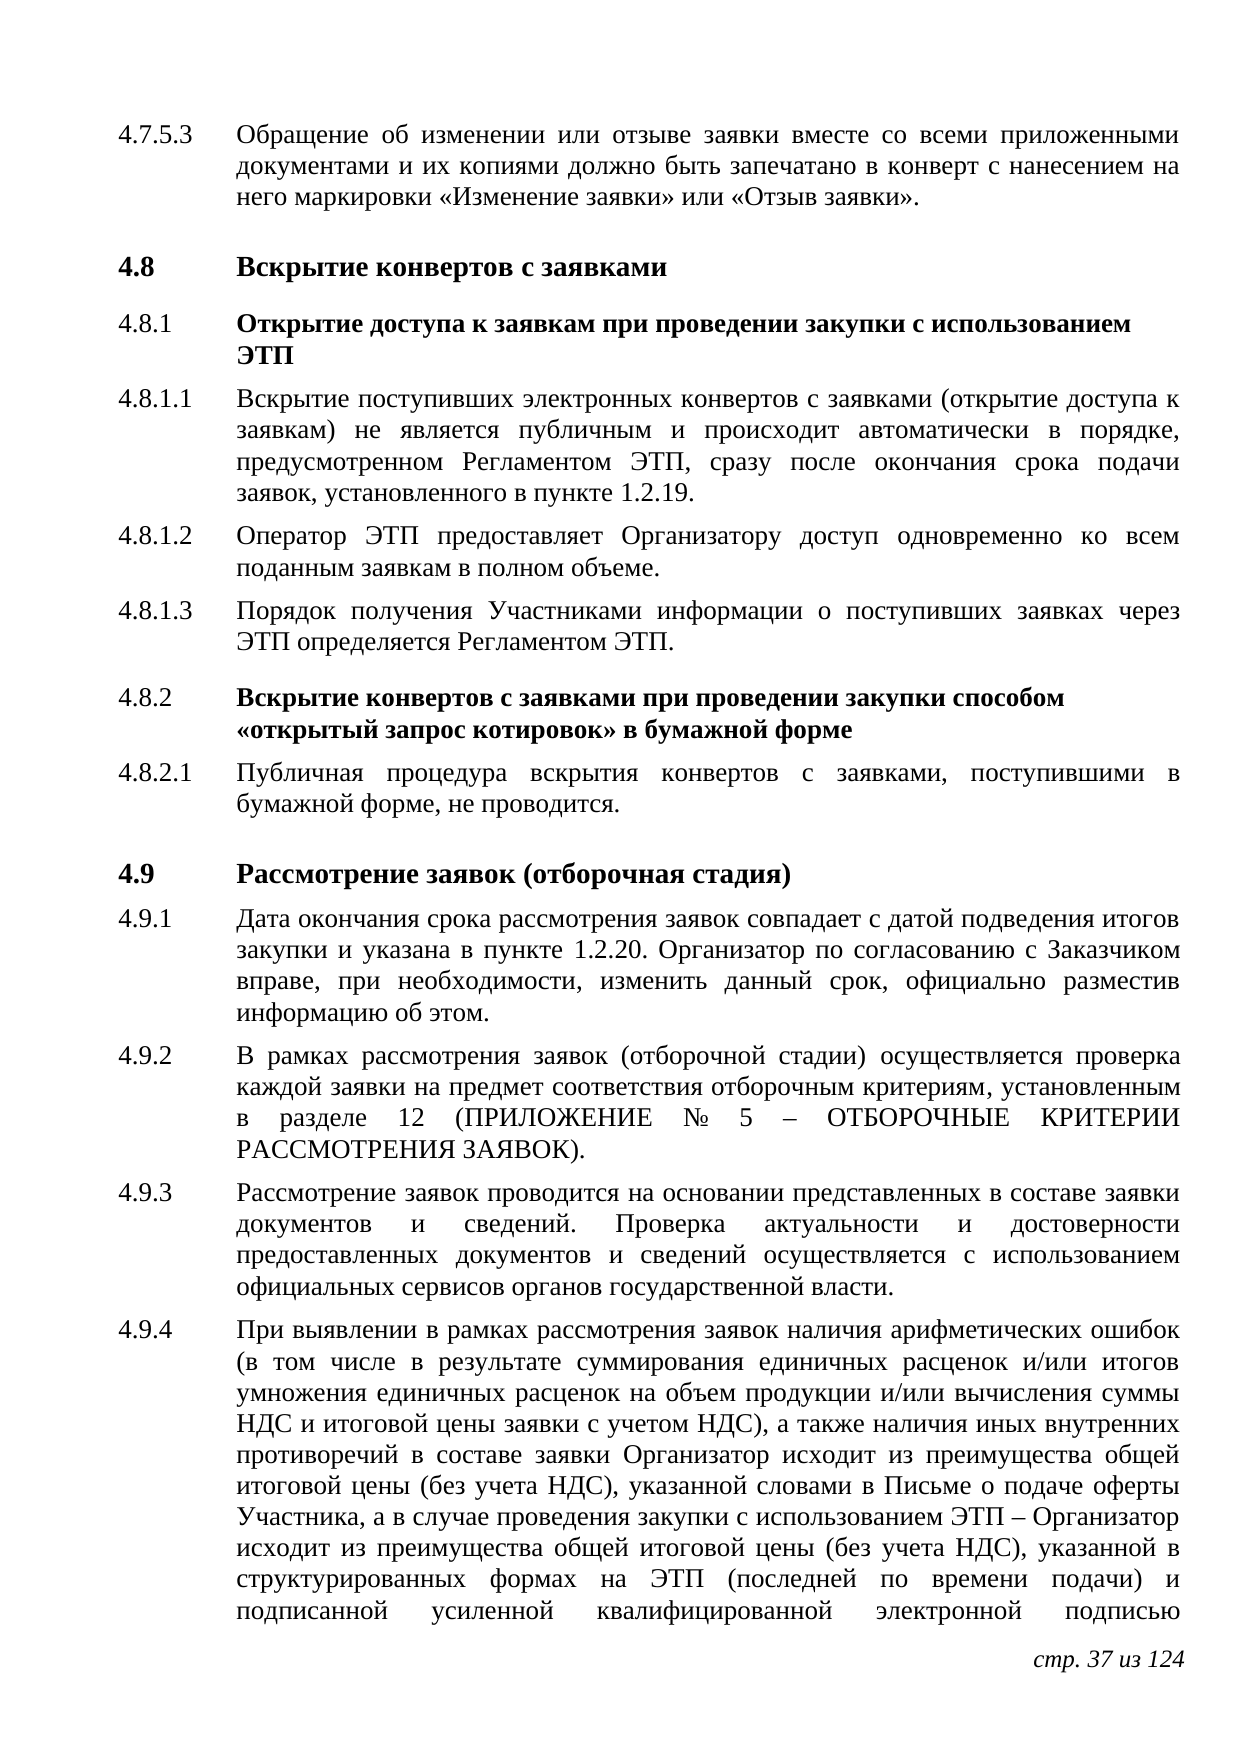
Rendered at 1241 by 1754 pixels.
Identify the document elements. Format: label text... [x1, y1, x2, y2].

text В рамках рассмотрения заявок (отборочной стадии) осуществляется проверка каждой заявки на предмет соответствия отборочным критериям, установленным в разделе 12 (ПРИЛОЖЕНИЕ № 5 – ОТБОРОЧНЫЕ КРИТЕРИИ РАССМОТРЕНИЯ ЗАЯВОК). [118, 1039, 1181, 1164]
text Рассмотрение заявок проводится на основании представленных в составе заявки документов и сведений. Проверка актуальности и достоверности предоставленных документов и сведений осуществляется с использованием официальных сервисов органов государственной власти. [118, 1176, 1181, 1301]
text Открытие доступа к заявкам при проведении закупки с использованием ЭТП [118, 308, 1181, 370]
text Обращение об изменении или отзыве заявки вместе со всеми приложенными документами и их копиями должно быть запечатано в конверт с нанесением на него маркировки «Изменение заявки» или «Отзыв заявки». [118, 118, 1181, 212]
list Порядок получения Участниками информации о поступивших заявках через ЭТП определяется Регламентом ЭТП. [118, 594, 1181, 657]
text Вскрытие конвертов с заявками при проведении закупки способом «открытый запрос котировок» в бумажной форме [118, 682, 1181, 744]
list Вскрытие поступивших электронных конвертов с заявками (открытие доступа к заявкам) не является публичным и происходит автоматически в порядке, предусмотренном Регламентом ЭТП, сразу после окончания срока подачи заявок, установленного в пункте 1.2.19. [118, 382, 1181, 507]
text Дата окончания срока рассмотрения заявок совпадает с датой подведения итогов закупки и указана в пункте 1.2.20. Организатор по согласованию с Заказчиком вправе, при необходимости, изменить данный срок, официально разместив информацию об этом. [118, 902, 1181, 1027]
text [118, 1313, 1181, 1625]
list Оператор ЭТП предоставляет Организатору доступ одновременно ко всем поданным заявкам в полном объеме. [118, 519, 1181, 582]
text Публичная процедура вскрытия конвертов с заявками, поступившими в бумажной форме, не проводится. [118, 756, 1181, 819]
subtitle Вскрытие конвертов с заявками [118, 249, 1181, 283]
subtitle Рассмотрение заявок (отборочная стадия) [118, 856, 1181, 890]
